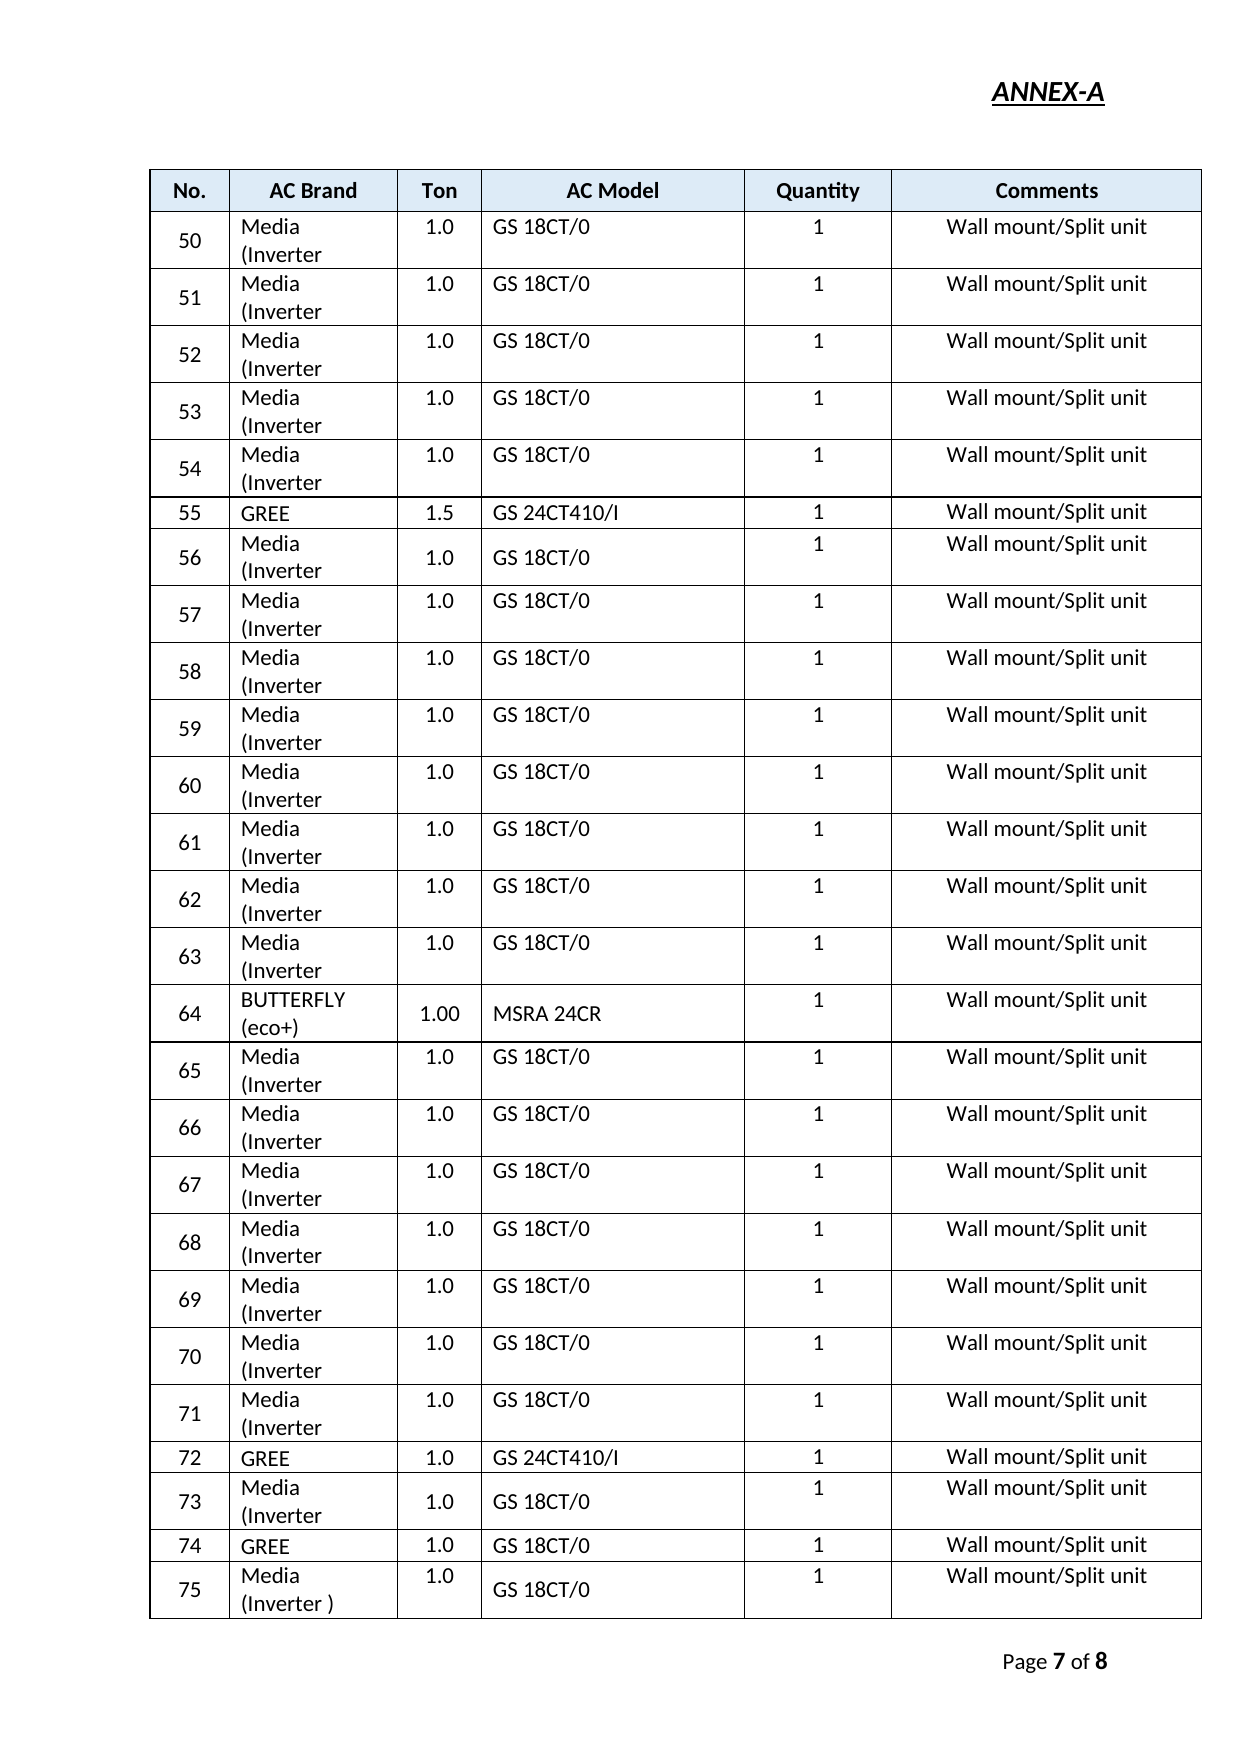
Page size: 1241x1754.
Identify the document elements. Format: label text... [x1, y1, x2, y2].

table_cell Media (Inverter [230, 700, 397, 756]
table_cell 1.0 [398, 1385, 481, 1441]
table_cell 1 [745, 586, 891, 642]
table_cell 51 [151, 269, 229, 325]
table_cell 1 [745, 269, 891, 325]
table_cell 73 [151, 1473, 229, 1529]
table_cell Wall mount/Split unit [892, 1328, 1201, 1384]
table_cell 1.0 [398, 871, 481, 927]
table_cell GS 18CT/0 [482, 586, 744, 642]
table_cell Wall mount/Split unit [892, 1530, 1201, 1561]
table_cell 1.0 [398, 212, 481, 268]
table_cell Wall mount/Split unit [892, 326, 1201, 382]
table_cell Wall mount/Split unit [892, 1442, 1201, 1472]
table_cell 1 [745, 1271, 891, 1327]
table_cell Media (Inverter [230, 1214, 397, 1270]
table_cell Wall mount/Split unit [892, 1100, 1201, 1156]
table_cell Media (Inverter [230, 871, 397, 927]
table_cell 1.0 [398, 1271, 481, 1327]
table_cell 1 [745, 700, 891, 756]
table_cell GS 18CT/0 [482, 529, 744, 585]
table_cell 1 [745, 928, 891, 984]
table_cell 1.0 [398, 440, 481, 496]
table_cell 1 [745, 1100, 891, 1156]
table_cell GS 18CT/0 [482, 1473, 744, 1529]
table_cell 1.0 [398, 928, 481, 984]
table_cell 50 [151, 212, 229, 268]
table_cell 70 [151, 1328, 229, 1384]
table_cell 1.0 [398, 1043, 481, 1098]
table_cell GS 18CT/0 [482, 1157, 744, 1213]
table_cell 1 [745, 212, 891, 268]
table_cell Wall mount/Split unit [892, 1562, 1201, 1618]
table_cell 55 [151, 498, 229, 528]
table_cell 1 [745, 1157, 891, 1213]
table_cell Wall mount/Split unit [892, 814, 1201, 870]
table_cell Media (Inverter [230, 928, 397, 984]
table_cell GS 18CT/0 [482, 1043, 744, 1098]
table_cell 1 [745, 1043, 891, 1098]
table_cell GS 18CT/0 [482, 1530, 744, 1561]
table_cell Wall mount/Split unit [892, 1473, 1201, 1529]
table_cell Wall mount/Split unit [892, 212, 1201, 268]
table_cell 60 [151, 757, 229, 813]
table_cell 75 [151, 1562, 229, 1618]
table_cell Wall mount/Split unit [892, 928, 1201, 984]
table_cell Wall mount/Split unit [892, 1271, 1201, 1327]
table_cell Media (Inverter [230, 1043, 397, 1098]
table_cell GS 18CT/0 [482, 212, 744, 268]
table_cell 74 [151, 1530, 229, 1561]
table_cell 1 [745, 1530, 891, 1561]
table_cell GS 18CT/0 [482, 757, 744, 813]
table_cell 1.00 [398, 985, 481, 1041]
table_cell GREE [230, 498, 397, 528]
table_cell Media (Inverter [230, 643, 397, 699]
table_cell 1 [745, 1562, 891, 1618]
table_cell GS 24CT410/I [482, 1442, 744, 1472]
table_cell Wall mount/Split unit [892, 871, 1201, 927]
table_cell Wall mount/Split unit [892, 643, 1201, 699]
table_cell 1.0 [398, 1530, 481, 1561]
table_cell GS 18CT/0 [482, 269, 744, 325]
table_cell 1 [745, 326, 891, 382]
table_cell Wall mount/Split unit [892, 700, 1201, 756]
table_cell GS 18CT/0 [482, 814, 744, 870]
table_cell MSRA 24CR [482, 985, 744, 1041]
table_cell Wall mount/Split unit [892, 269, 1201, 325]
table_cell 1.0 [398, 700, 481, 756]
table_cell 1 [745, 1442, 891, 1472]
table_cell 1.0 [398, 383, 481, 439]
table_cell 1.0 [398, 529, 481, 585]
table_cell 1 [745, 383, 891, 439]
table_cell 1 [745, 985, 891, 1041]
table_cell Media (Inverter ) [230, 1562, 397, 1618]
table_cell 1.0 [398, 1100, 481, 1156]
table_cell Media (Inverter [230, 326, 397, 382]
table_cell 56 [151, 529, 229, 585]
table_cell Wall mount/Split unit [892, 1385, 1201, 1441]
table_cell Media (Inverter [230, 212, 397, 268]
table_cell Media (Inverter [230, 1385, 397, 1441]
table_cell Media (Inverter [230, 814, 397, 870]
table_cell Wall mount/Split unit [892, 383, 1201, 439]
table_cell 71 [151, 1385, 229, 1441]
table_header AC Model [482, 170, 744, 211]
table_cell 1 [745, 1385, 891, 1441]
table_cell 69 [151, 1271, 229, 1327]
table_cell 67 [151, 1157, 229, 1213]
table_cell 61 [151, 814, 229, 870]
table_cell 1.5 [398, 498, 481, 528]
table_cell 1.0 [398, 1328, 481, 1384]
table_cell 1 [745, 1473, 891, 1529]
table_cell 1 [745, 498, 891, 528]
table_cell GS 18CT/0 [482, 871, 744, 927]
table_cell 1.0 [398, 1157, 481, 1213]
table_cell Media (Inverter [230, 383, 397, 439]
table_cell GS 24CT410/I [482, 498, 744, 528]
table_cell Media (Inverter [230, 1271, 397, 1327]
table_cell 1.0 [398, 757, 481, 813]
table_cell Wall mount/Split unit [892, 498, 1201, 528]
table_cell GS 18CT/0 [482, 1100, 744, 1156]
table_cell Media (Inverter [230, 1473, 397, 1529]
table_cell 1 [745, 1328, 891, 1384]
table_cell Media (Inverter [230, 1100, 397, 1156]
table_cell 68 [151, 1214, 229, 1270]
table_cell 1.0 [398, 269, 481, 325]
table_cell BUTTERFLY (eco+) [230, 985, 397, 1041]
table_cell 1.0 [398, 814, 481, 870]
table_cell 65 [151, 1043, 229, 1098]
table_cell GS 18CT/0 [482, 928, 744, 984]
table_cell 59 [151, 700, 229, 756]
table_cell 53 [151, 383, 229, 439]
table_cell 1.0 [398, 1214, 481, 1270]
table_cell 66 [151, 1100, 229, 1156]
table_cell GS 18CT/0 [482, 1271, 744, 1327]
table_cell 57 [151, 586, 229, 642]
table_cell Wall mount/Split unit [892, 1043, 1201, 1098]
table_cell 1.0 [398, 1442, 481, 1472]
table_cell Wall mount/Split unit [892, 1214, 1201, 1270]
table_cell Wall mount/Split unit [892, 529, 1201, 585]
table_header Comments [892, 170, 1201, 211]
table_cell GS 18CT/0 [482, 700, 744, 756]
table_cell 1 [745, 757, 891, 813]
table_cell 64 [151, 985, 229, 1041]
table_cell 1.0 [398, 1562, 481, 1618]
table_cell Wall mount/Split unit [892, 757, 1201, 813]
table_cell Wall mount/Split unit [892, 985, 1201, 1041]
table_cell GS 18CT/0 [482, 1328, 744, 1384]
table_cell Wall mount/Split unit [892, 1157, 1201, 1213]
table_cell 72 [151, 1442, 229, 1472]
table_cell 1 [745, 814, 891, 870]
table_header Quantity [745, 170, 891, 211]
table_cell 1.0 [398, 643, 481, 699]
table_cell Wall mount/Split unit [892, 586, 1201, 642]
table_cell GREE [230, 1442, 397, 1472]
table_cell Media (Inverter [230, 529, 397, 585]
table_cell 1.0 [398, 1473, 481, 1529]
table_cell Media (Inverter [230, 1328, 397, 1384]
table_header AC Brand [230, 170, 397, 211]
table_cell GS 18CT/0 [482, 383, 744, 439]
table_cell 52 [151, 326, 229, 382]
table_cell 1.0 [398, 326, 481, 382]
table_cell Media (Inverter [230, 586, 397, 642]
table_cell GS 18CT/0 [482, 643, 744, 699]
table_cell 1 [745, 440, 891, 496]
table_cell Media (Inverter [230, 757, 397, 813]
table_cell GS 18CT/0 [482, 326, 744, 382]
table_cell 1.0 [398, 586, 481, 642]
table_cell GS 18CT/0 [482, 1385, 744, 1441]
table_header No. [151, 170, 229, 211]
table_cell Media (Inverter [230, 440, 397, 496]
table_cell 63 [151, 928, 229, 984]
table_cell GREE [230, 1530, 397, 1561]
table_cell GS 18CT/0 [482, 1214, 744, 1270]
table_cell GS 18CT/0 [482, 1562, 744, 1618]
table_cell Wall mount/Split unit [892, 440, 1201, 496]
table_cell Media (Inverter [230, 1157, 397, 1213]
table_cell 1 [745, 871, 891, 927]
table_header Ton [398, 170, 481, 211]
table_cell 54 [151, 440, 229, 496]
table_cell 58 [151, 643, 229, 699]
table_cell 1 [745, 643, 891, 699]
table_cell Media (Inverter [230, 269, 397, 325]
table_cell GS 18CT/0 [482, 440, 744, 496]
table_cell 62 [151, 871, 229, 927]
table_cell 1 [745, 1214, 891, 1270]
table_cell 1 [745, 529, 891, 585]
